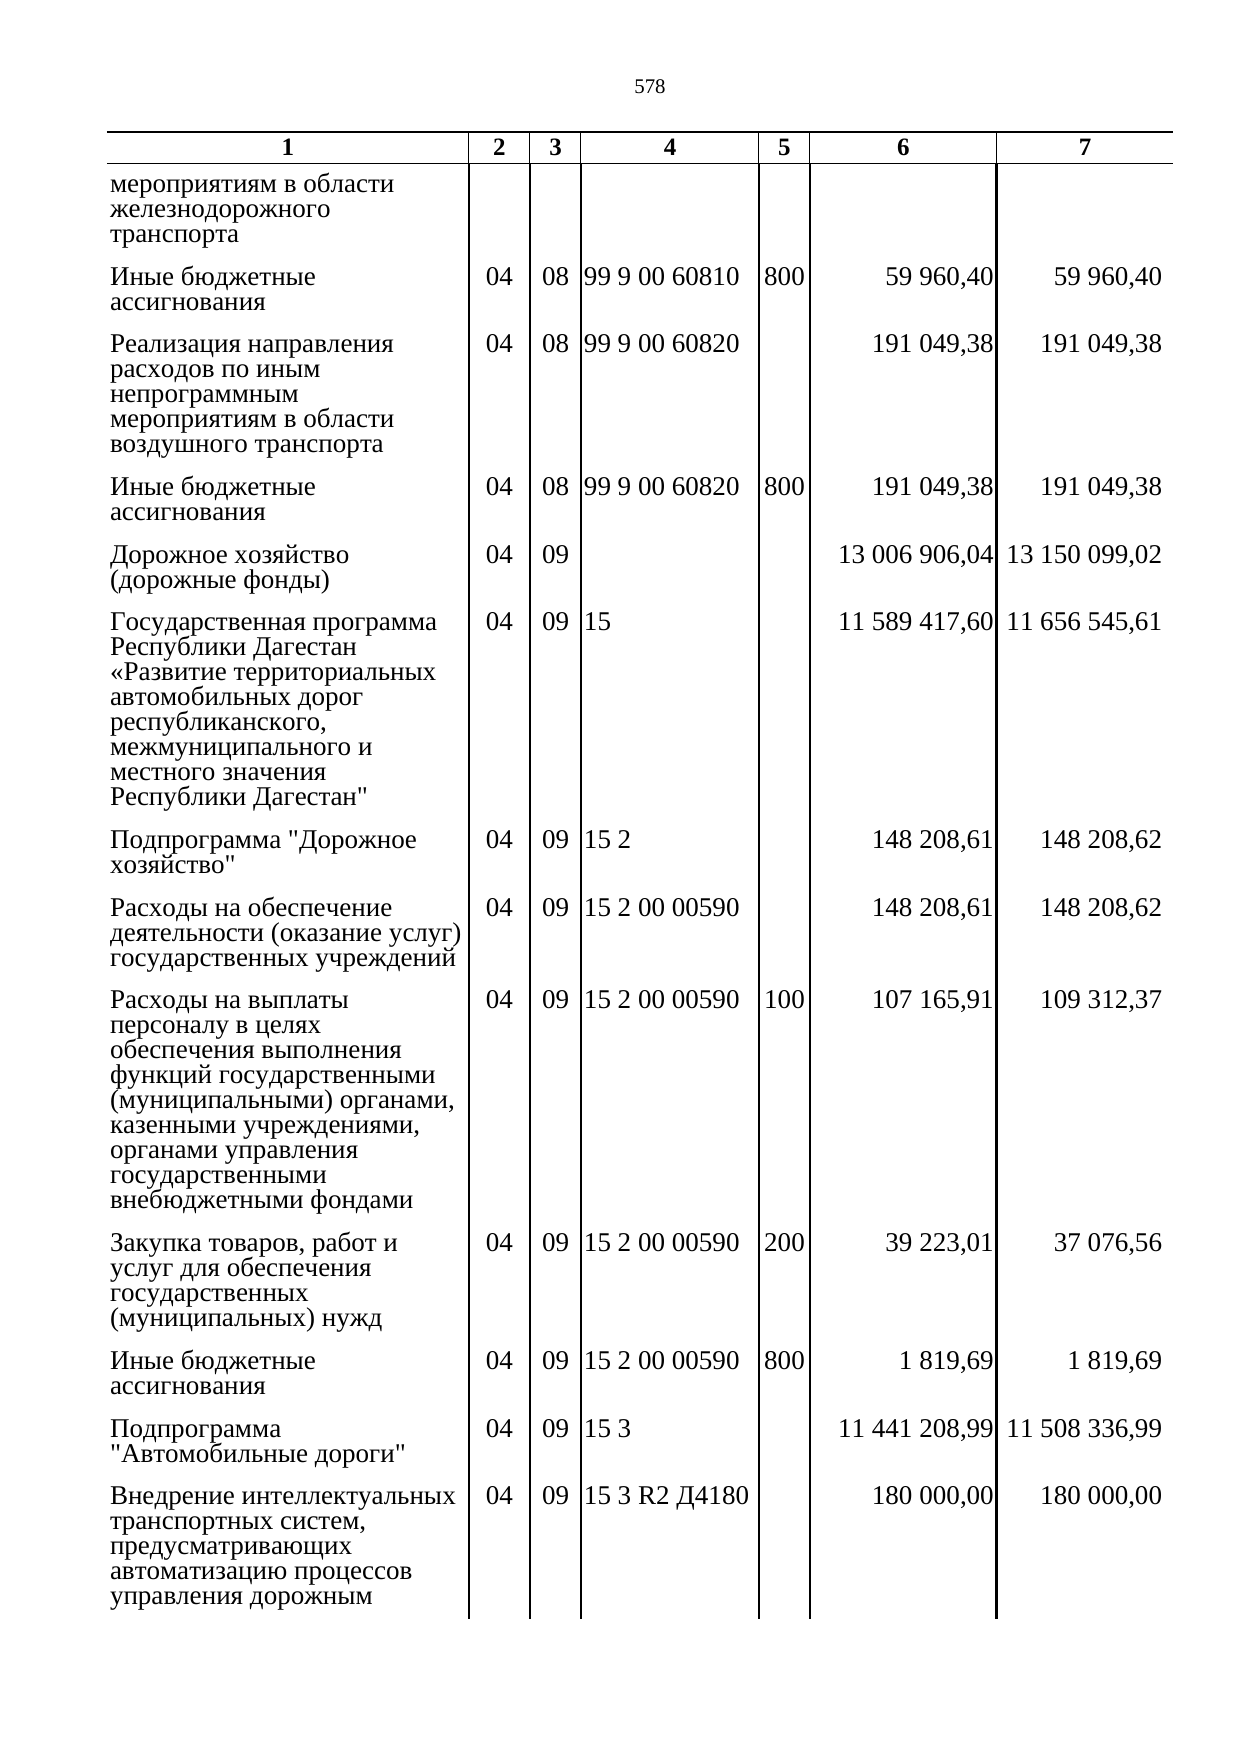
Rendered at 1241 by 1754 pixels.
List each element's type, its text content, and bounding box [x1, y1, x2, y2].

table_header 1 [107, 133, 468, 163]
table_header 3 [530, 133, 580, 163]
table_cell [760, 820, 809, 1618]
table_header 7 [997, 133, 1173, 163]
table_header 5 [759, 133, 809, 163]
table_header 2 [469, 133, 529, 163]
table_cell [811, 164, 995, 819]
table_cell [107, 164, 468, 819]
table_header 4 [581, 133, 758, 163]
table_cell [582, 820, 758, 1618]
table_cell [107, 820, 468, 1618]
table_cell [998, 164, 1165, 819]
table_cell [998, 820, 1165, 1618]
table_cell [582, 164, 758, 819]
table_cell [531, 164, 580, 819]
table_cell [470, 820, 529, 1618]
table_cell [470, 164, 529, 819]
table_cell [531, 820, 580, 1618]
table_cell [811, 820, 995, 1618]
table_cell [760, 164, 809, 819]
table_header 6 [810, 133, 996, 163]
